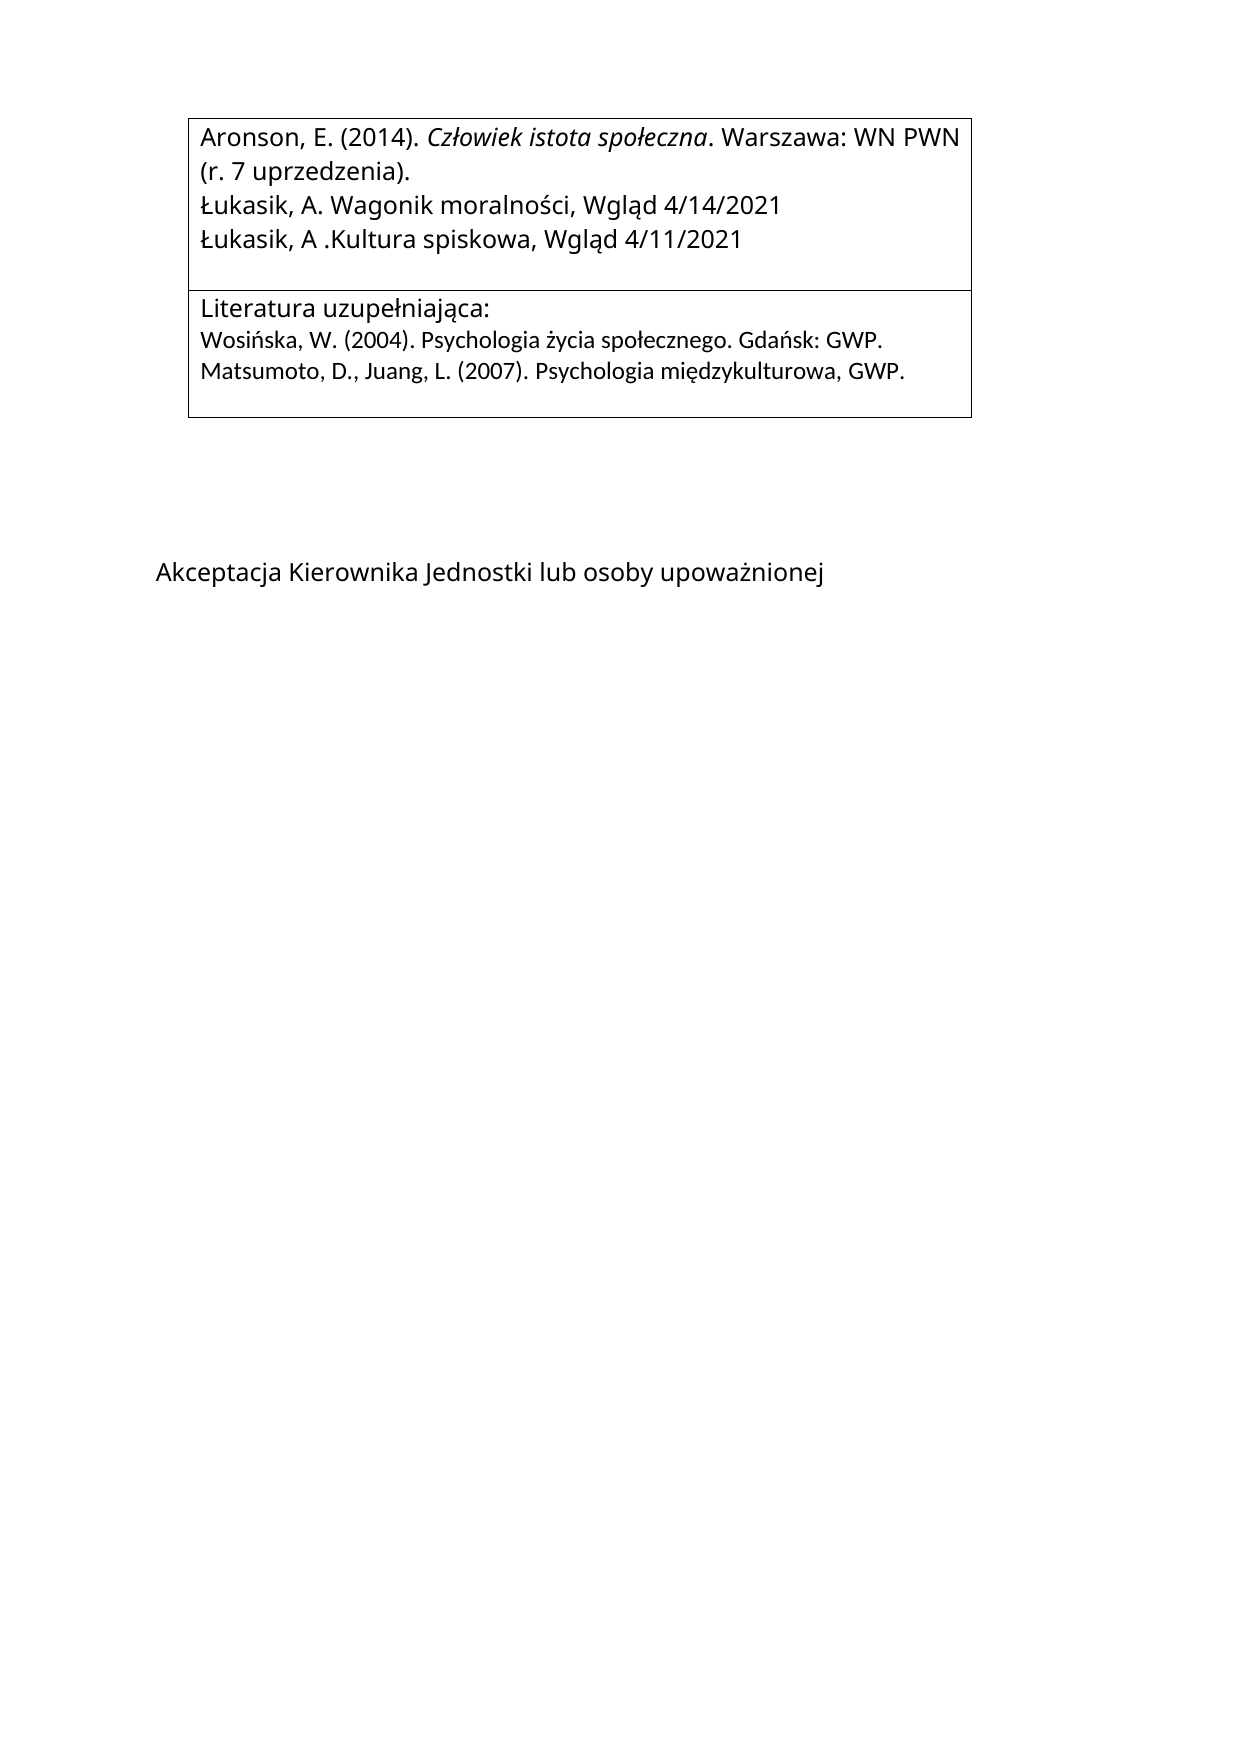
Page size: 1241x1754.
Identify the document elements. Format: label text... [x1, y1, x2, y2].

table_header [189, 119, 971, 289]
table_cell Literatura uzupełniająca: Wosińska, W. (2004). Psychologia życia społecznego. Gdańsk: GWP. Matsumoto, D., Juang, L. (2007). Psychologia międzykulturowa, GWP. [189, 291, 971, 417]
text Akceptacja Kierownika Jednostki lub osoby upoważnionej [156, 554, 1122, 588]
